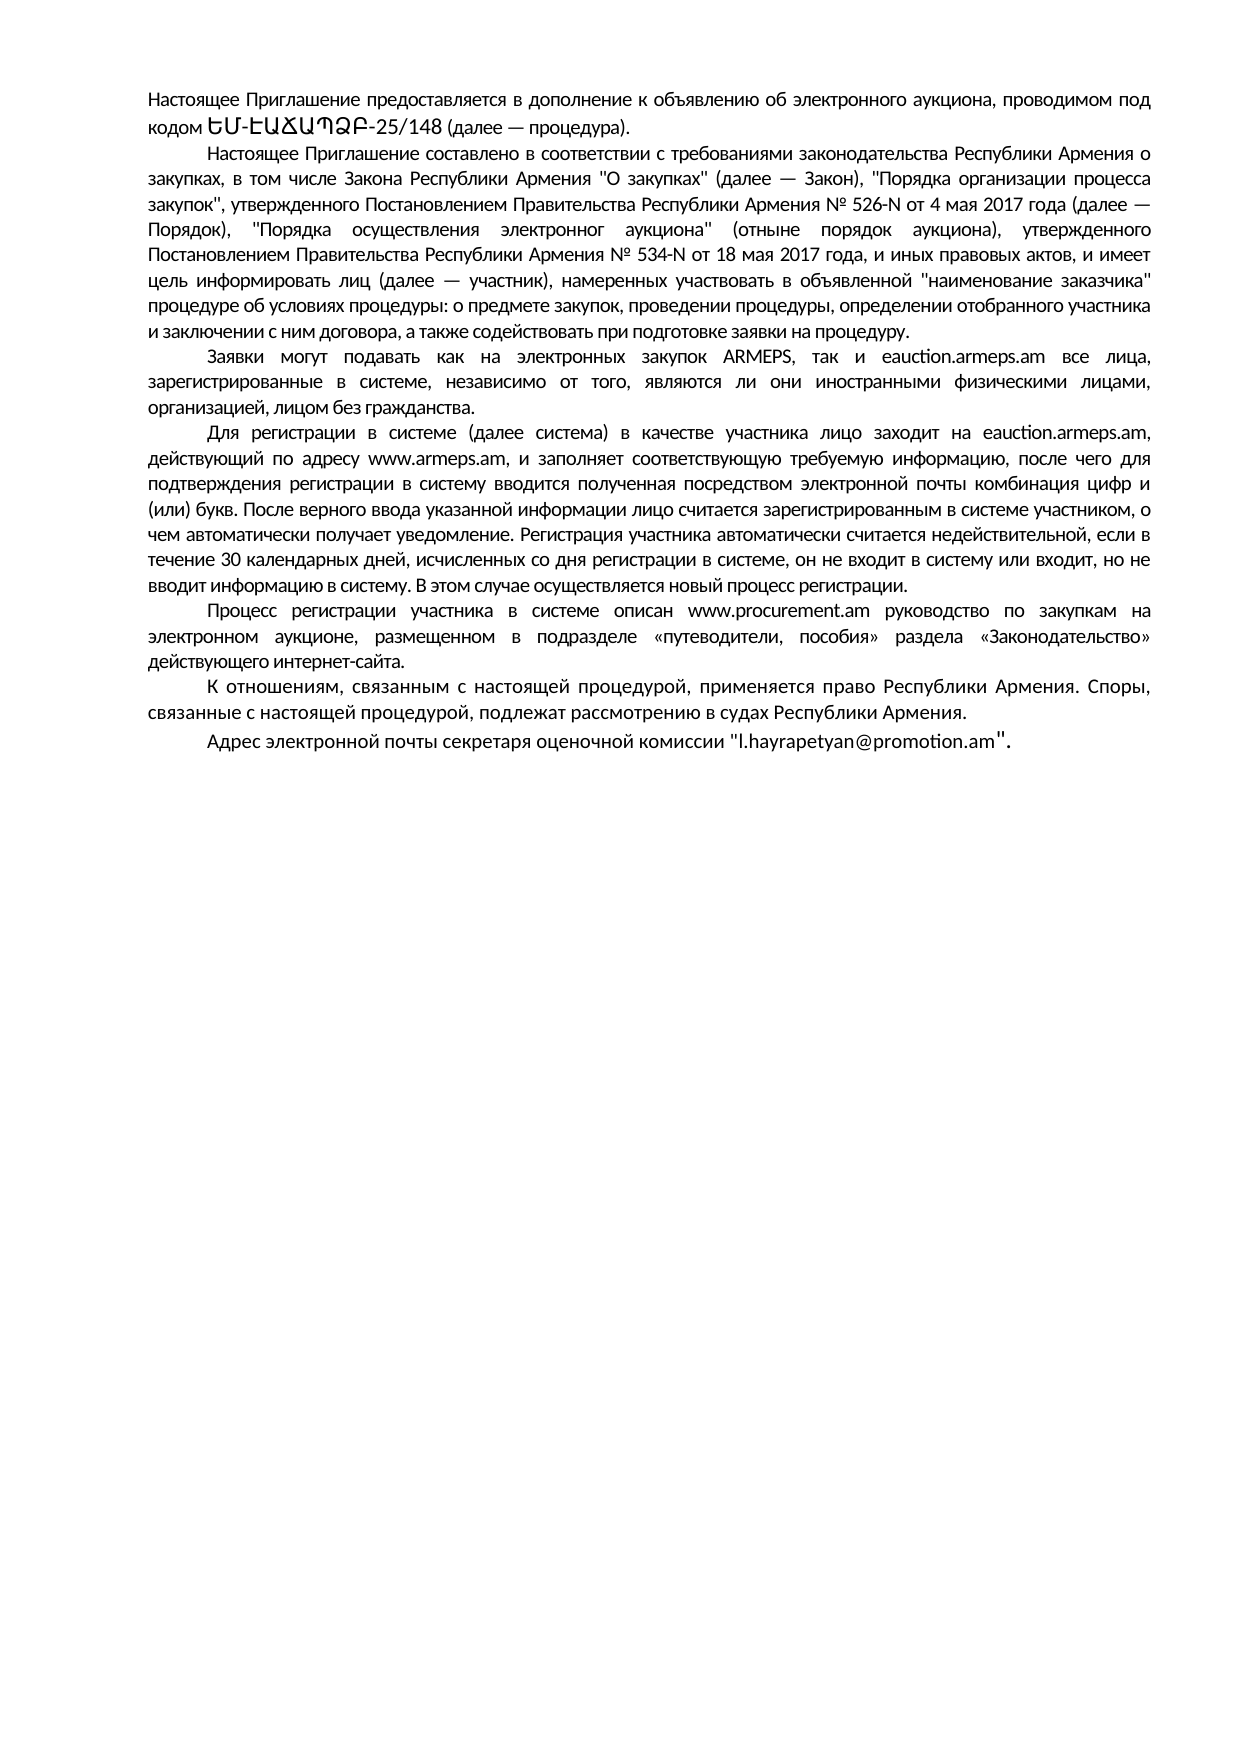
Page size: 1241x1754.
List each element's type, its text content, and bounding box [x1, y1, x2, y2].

text Заявки могут подавать как на электронных закупок ARMEPS, так и eauction.armeps.am все лица, зарегистрированные в системе, независимо от того, являются ли они иностранными физическими лицами, организацией, лицом без гражданства. [148, 343, 1152, 419]
text Настоящее Приглашение предоставляется в дополнение к объявлению об электронного аукциона, проводимом под кодом ԵՄ-ԷԱՃԱՊՁԲ-25/148 (далее — процедура). [148, 86, 1152, 140]
text Для регистрации в системе (далее система) в качестве участника лицо заходит на eauction.armeps.am, действующий по адресу www.armeps.am, и заполняет соответствующую требуемую информацию, после чего для подтверждения регистрации в систему вводится полученная посредством электронной почты комбинация цифр и (или) букв. После верного ввода указанной информации лицо считается зарегистрированным в системе участником, о чем автоматически получает уведомление. Регистрация участника автоматически считается недействительной, если в течение 30 календарных дней, исчисленных со дня регистрации в системе, он не входит в систему или входит, но не вводит информацию в систему. В этом случае осуществляется новый процесс регистрации. [148, 419, 1152, 597]
text Настоящее Приглашение составлено в соответствии с требованиями законодательства Республики Армения о закупках, в том числе Закона Республики Армения "О закупках" (далее — Закон), "Порядка организации процесса закупок", утвержденного Постановлением Правительства Республики Армения № 526-N от 4 мая 2017 года (далее — Порядок), "Порядка осуществления электронног аукциона" (отныне порядок аукциона), утвержденного Постановлением Правительства Республики Армения № 534-N от 18 мая 2017 года, и иных правовых актов, и имеет цель информировать лиц (далее — участник), намеренных участвовать в объявленной "наименование заказчика" процедуре об условиях процедуры: о предмете закупок, проведении процедуры, определении отобранного участника и заключении с ним договора, а также содействовать при подготовке заявки на процедуру. [148, 140, 1152, 343]
text Процесс регистрации участника в системе описан www.procurement.am руководство по закупкам на электронном аукционе, размещенном в подразделе «путеводители, пособия» раздела «Законодательство» действующего интернет-сайта. [148, 597, 1152, 674]
text Адрес электронной почты секретаря оценочной комиссии "l.hayrapetyan@promotion.am". [148, 724, 1152, 755]
text К отношениям, связанным с настоящей процедурой, применяется право Республики Армения. Споры, связанные с настоящей процедурой, подлежат рассмотрению в судах Республики Армения. [148, 674, 1152, 724]
